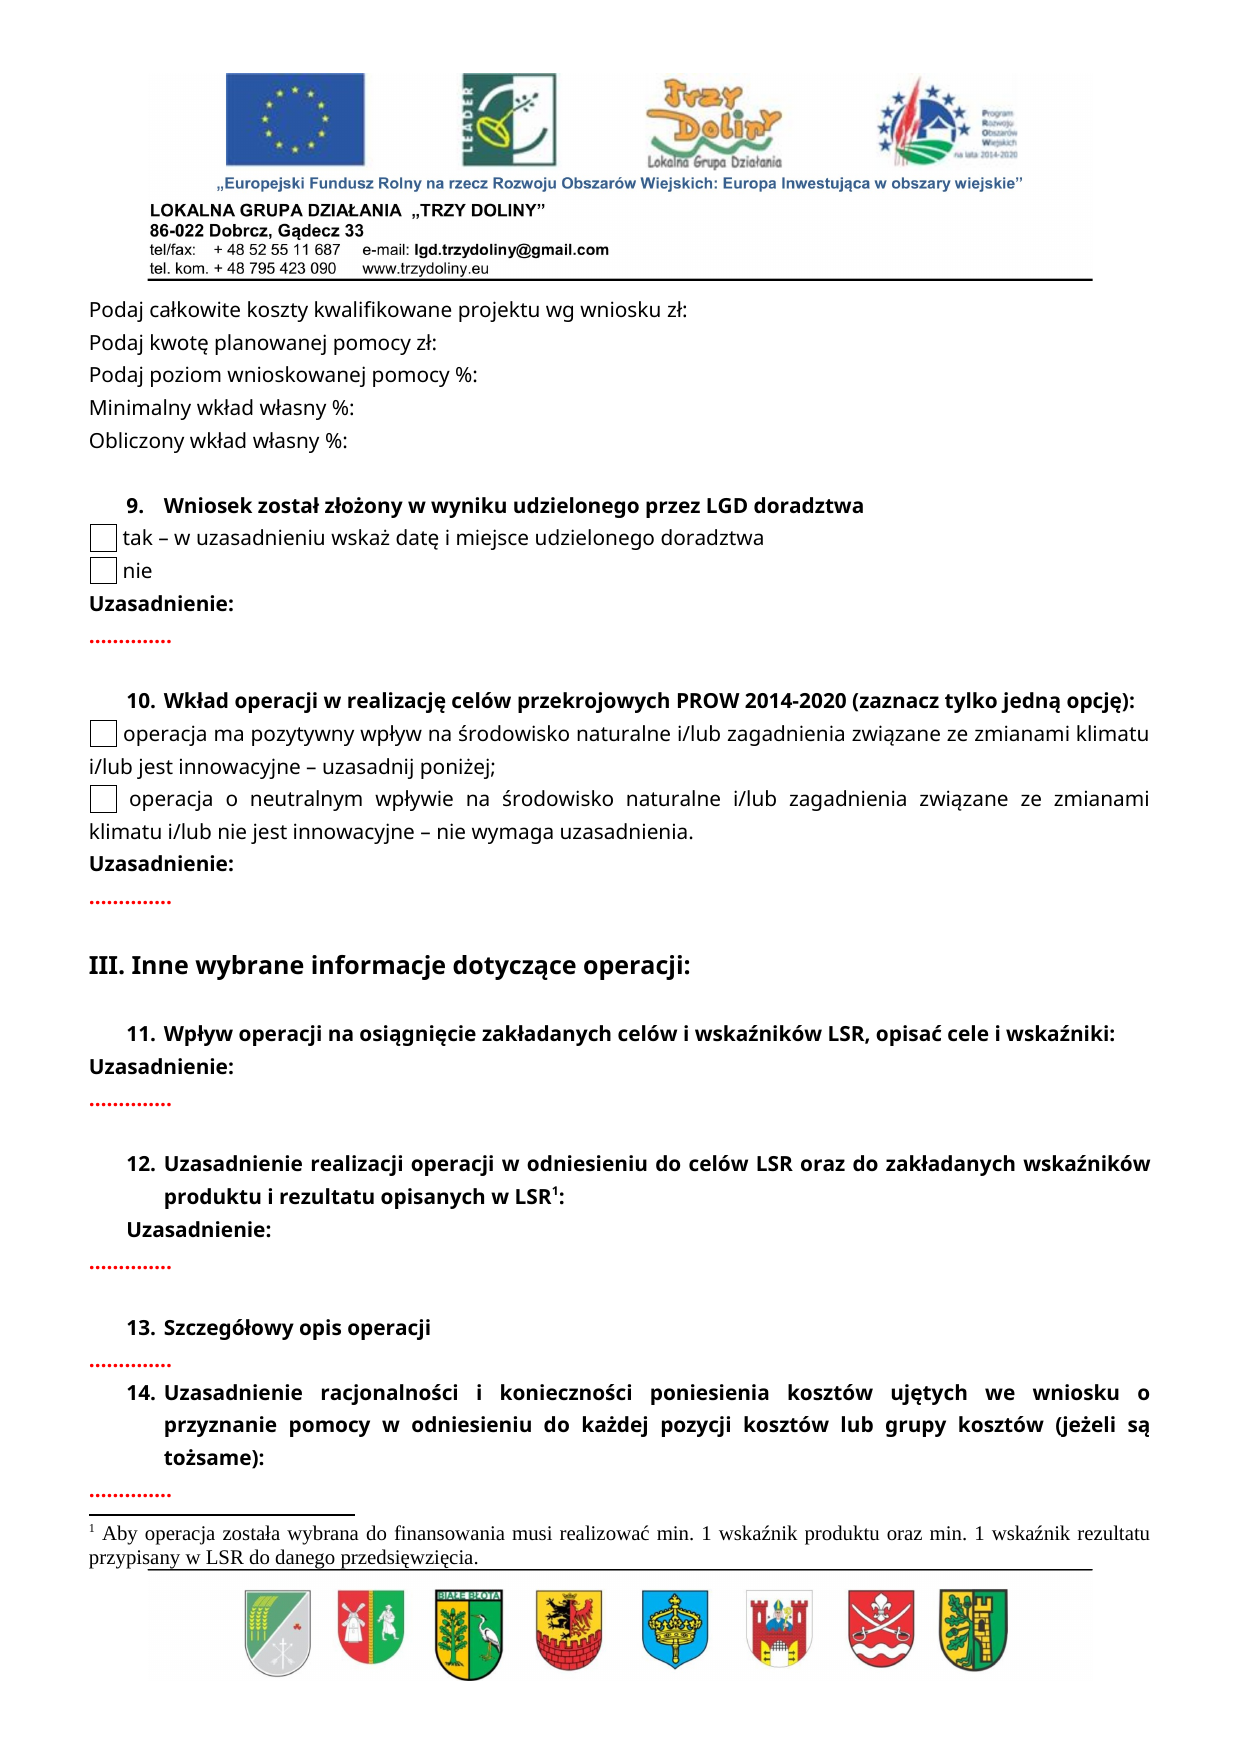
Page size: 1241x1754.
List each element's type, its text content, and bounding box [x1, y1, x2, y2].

text operacja ma pozytywny wpływ na środowisko naturalne i/lub zagadnienia związane ze zmianami klimatu i/lub jest innowacyjne – uzasadnij poniżej; [89, 719, 1152, 780]
text Podaj całkowite koszty kwalifikowane projektu wg wniosku zł: [89, 295, 1152, 324]
text ………….. [89, 882, 1152, 911]
text Podaj kwotę planowanej pomocy zł: [89, 328, 1152, 356]
text ………….. [89, 1247, 1152, 1276]
list Wpływ operacji na osiągnięcie zakładanych celów i wskaźników LSR, opisać cele i wskaźniki: [126, 1019, 1152, 1048]
list Wniosek został złożony w wyniku udzielonego przez LGD doradztwa [126, 491, 1152, 519]
text Obliczony wkład własny %: [89, 426, 1152, 454]
list Wkład operacji w realizację celów przekrojowych PROW 2014-2020 (zaznacz tylko jedną opcję): [126, 687, 1152, 715]
list Uzasadnienie racjonalności i konieczności poniesienia kosztów ujętych we wniosku o przyznanie pomocy w odniesieniu do każdej pozycji kosztów lub grupy kosztów (jeżeli są tożsame): [126, 1378, 1152, 1471]
text Uzasadnienie: [126, 1215, 1152, 1243]
list Uzasadnienie realizacji operacji w odniesieniu do celów LSR oraz do zakładanych wskaźników produktu i rezultatu opisanych w LSR: [126, 1149, 1152, 1211]
text ………….. [89, 1476, 1152, 1504]
text Uzasadnienie: [89, 1052, 1152, 1080]
list Inne wybrane informacje dotyczące operacji: [89, 947, 1152, 981]
text operacja o neutralnym wpływie na środowisko naturalne i/lub zagadnienia związane ze zmianami klimatu i/lub nie jest innowacyjne – nie wymaga uzasadnienia. [89, 784, 1152, 845]
picture [147, 1569, 1093, 1681]
text ………….. [89, 621, 1152, 650]
text ………….. [89, 1084, 1152, 1113]
text Minimalny wkład własny %: [89, 393, 1152, 422]
text Podaj poziom wnioskowanej pomocy %: [89, 361, 1152, 389]
text ………….. [89, 1345, 1152, 1374]
list Szczegółowy opis operacji [126, 1313, 1152, 1341]
picture [147, 73, 1093, 281]
text Uzasadnienie: [89, 589, 1152, 617]
text tak – w uzasadnieniu wskaż datę i miejsce udzielonego doradztwa [89, 523, 1152, 552]
text Uzasadnienie: [89, 849, 1152, 878]
text nie [89, 556, 1152, 584]
